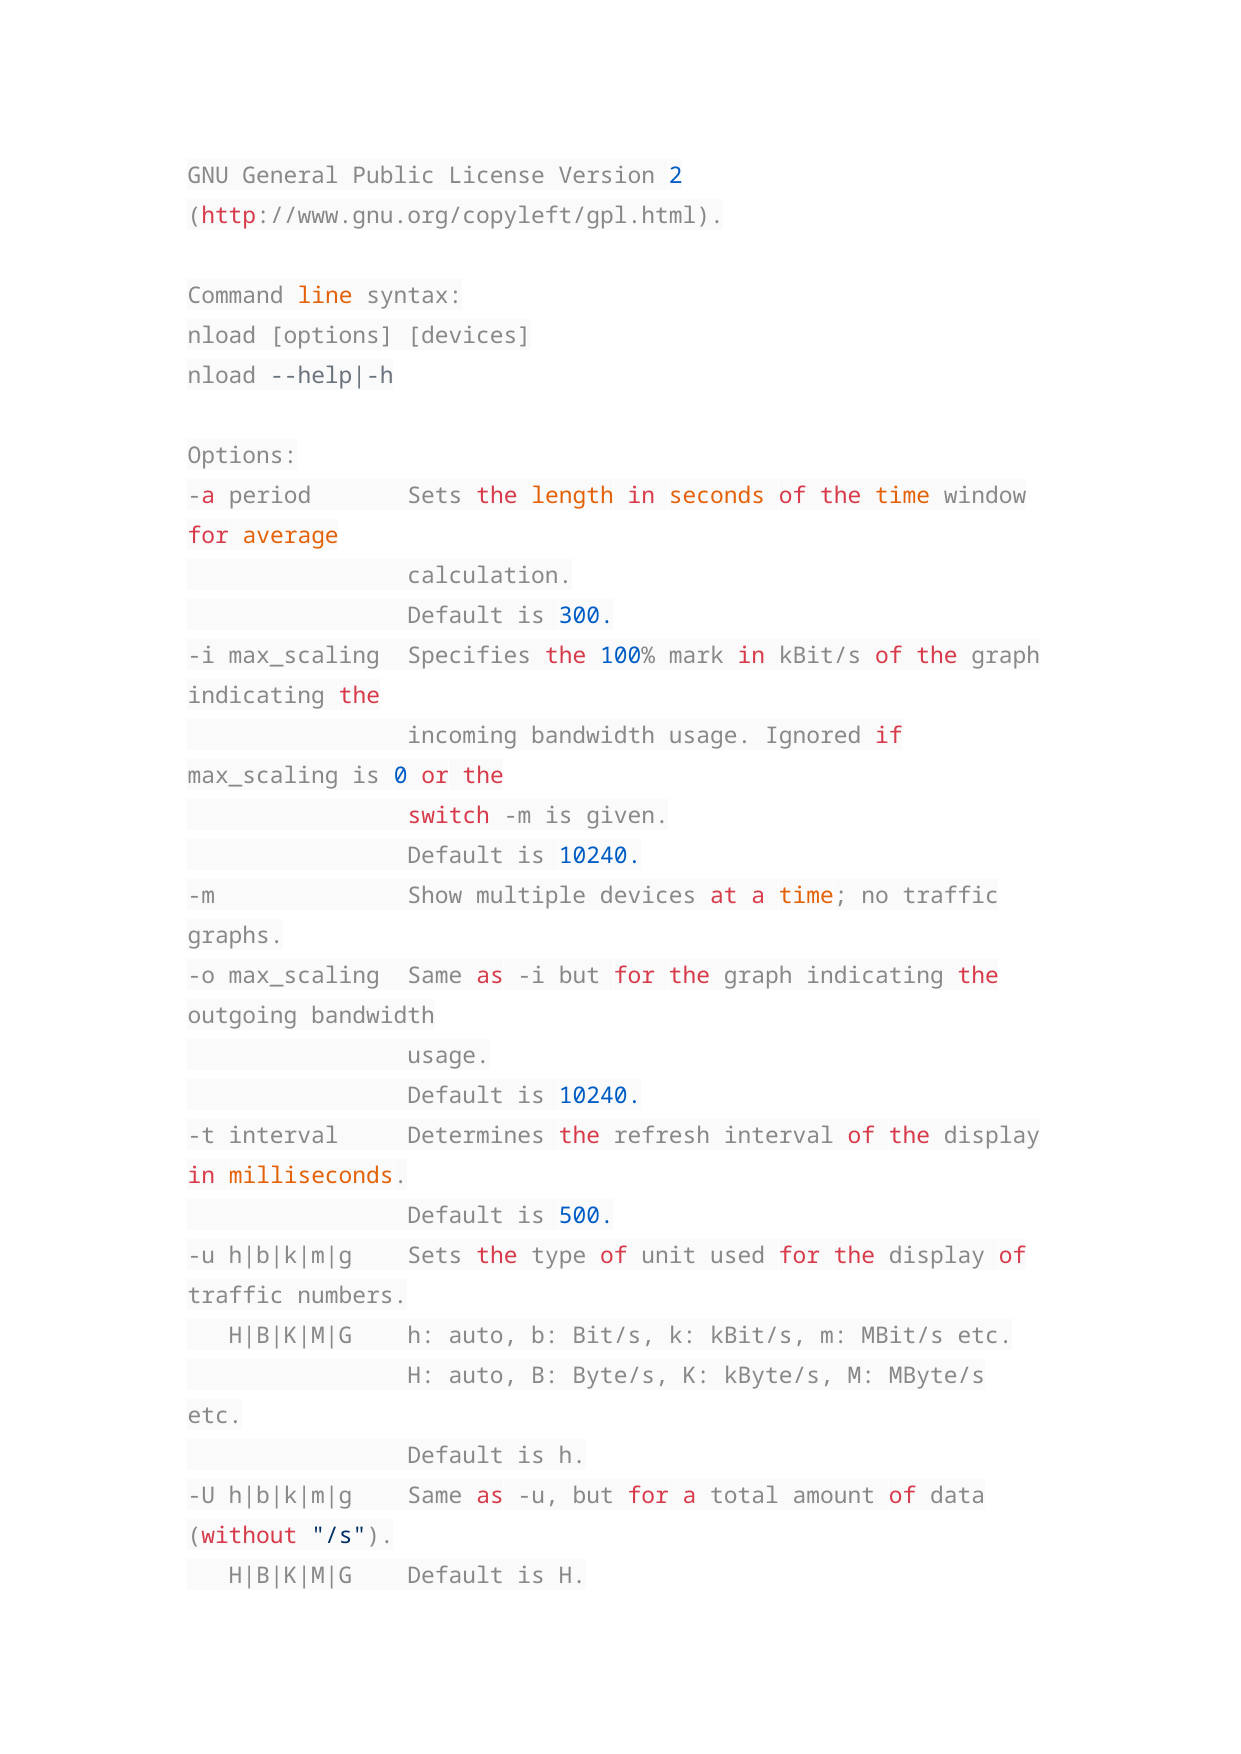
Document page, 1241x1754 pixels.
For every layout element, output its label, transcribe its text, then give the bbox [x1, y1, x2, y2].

text -U h|b|k|m|g Same as -u, but for a total amount of data (without "/s"). [187, 1470, 1053, 1550]
text H|B|K|M|G h: auto, b: Bit/s, k: kBit/s, m: MBit/s etc. [187, 1310, 1053, 1350]
text Default is 10240. [187, 830, 1053, 870]
text -i max_scaling Specifies the 100% mark in kBit/s of the graph indicating the [187, 630, 1053, 710]
text -u h|b|k|m|g Sets the type of unit used for the display of traffic numbers. [187, 1230, 1053, 1310]
text nload --help|-h [187, 350, 1053, 390]
text Default is h. [187, 1430, 1053, 1470]
text incoming bandwidth usage. Ignored if max_scaling is 0 or the [187, 710, 1053, 790]
text -o max_scaling Same as -i but for the graph indicating the outgoing bandwidth [187, 950, 1053, 1030]
text usage. [187, 1030, 1053, 1070]
text nload [options] [devices] [187, 310, 1053, 350]
text calculation. [187, 550, 1053, 590]
text GNU General Public License Version 2 (http://www.gnu.org/copyleft/gpl.html). [187, 150, 1053, 230]
text -t interval Determines the refresh interval of the display in milliseconds. [187, 1110, 1053, 1190]
text H|B|K|M|G Default is H. [187, 1550, 1053, 1590]
text H: auto, B: Byte/s, K: kByte/s, M: MByte/s etc. [187, 1350, 1053, 1430]
text Default is 500. [187, 1190, 1053, 1230]
text Command line syntax: [187, 270, 1053, 310]
text Default is 10240. [187, 1070, 1053, 1110]
text Options: [187, 430, 1053, 470]
text -a period Sets the length in seconds of the time window for average [187, 470, 1053, 550]
text Default is 300. [187, 590, 1053, 630]
text switch -m is given. [187, 790, 1053, 830]
text -m Show multiple devices at a time; no traffic graphs. [187, 870, 1053, 950]
